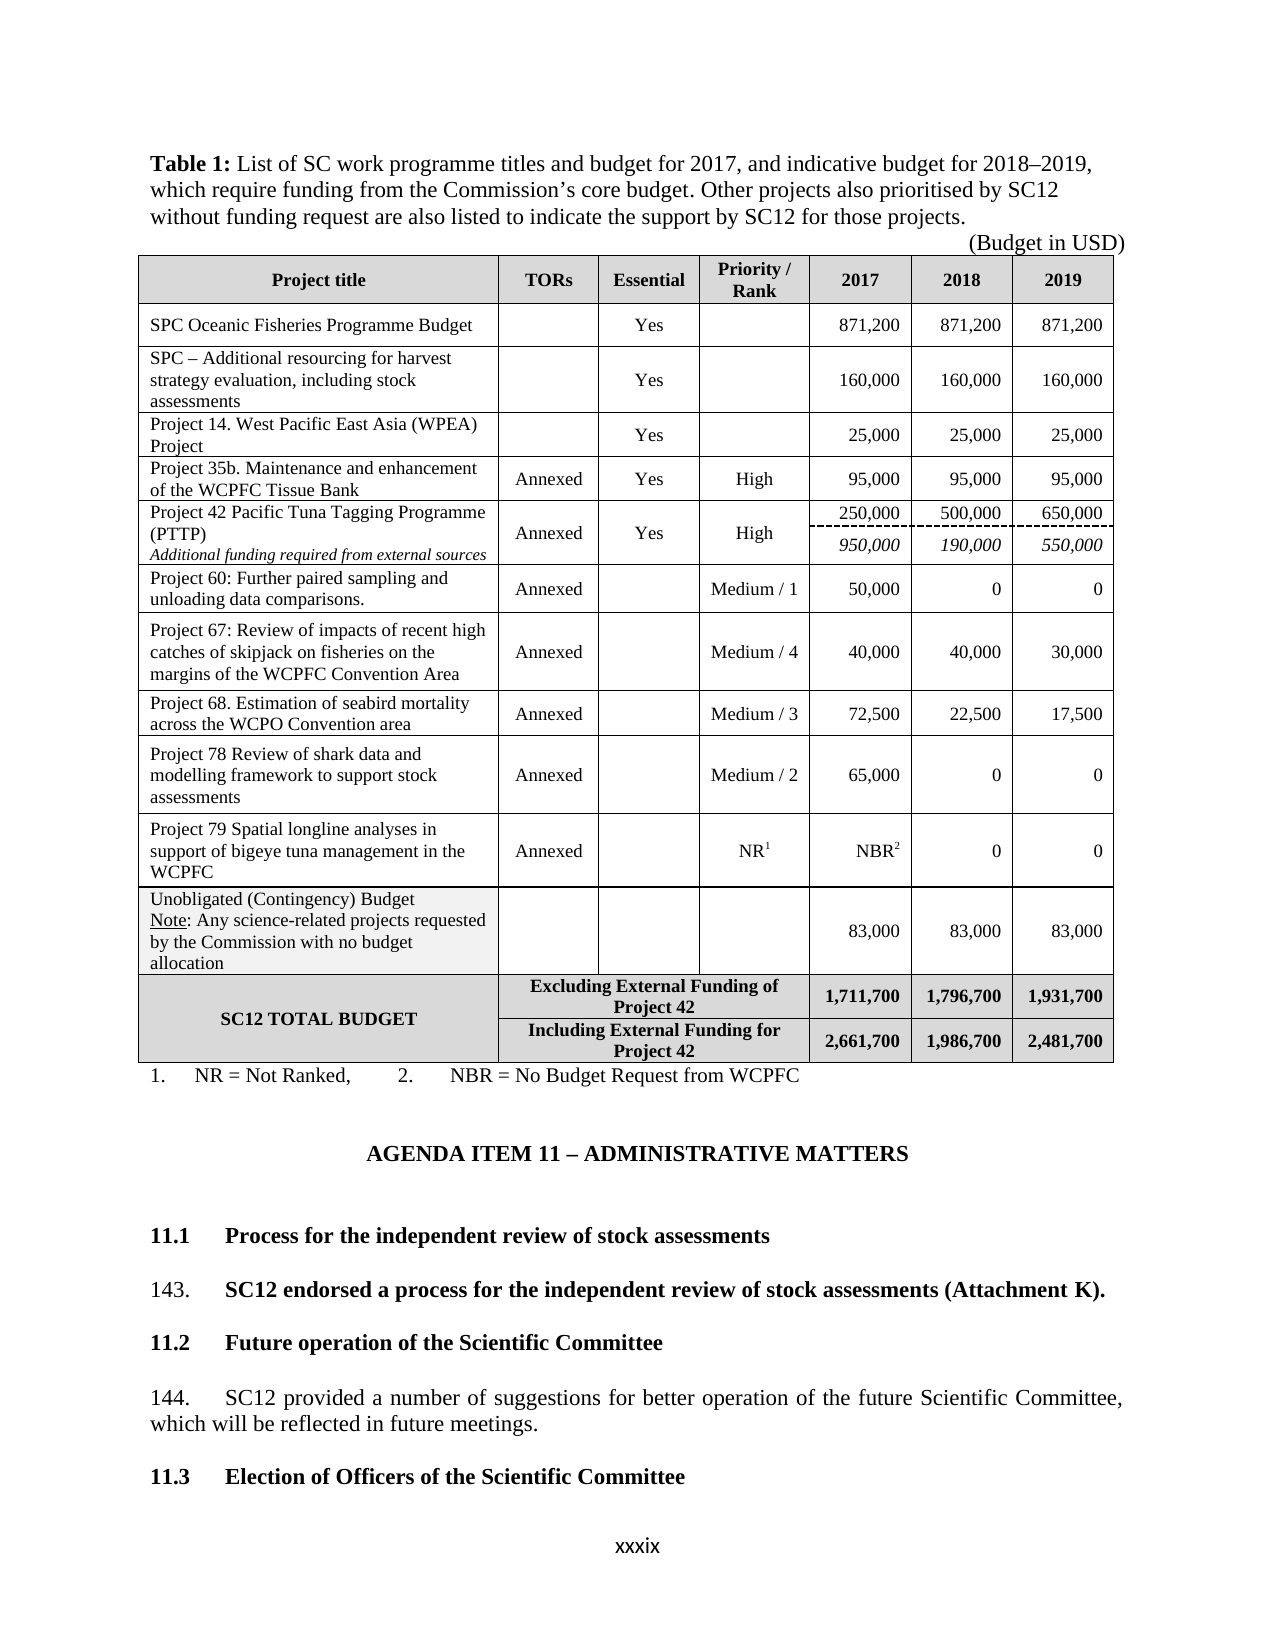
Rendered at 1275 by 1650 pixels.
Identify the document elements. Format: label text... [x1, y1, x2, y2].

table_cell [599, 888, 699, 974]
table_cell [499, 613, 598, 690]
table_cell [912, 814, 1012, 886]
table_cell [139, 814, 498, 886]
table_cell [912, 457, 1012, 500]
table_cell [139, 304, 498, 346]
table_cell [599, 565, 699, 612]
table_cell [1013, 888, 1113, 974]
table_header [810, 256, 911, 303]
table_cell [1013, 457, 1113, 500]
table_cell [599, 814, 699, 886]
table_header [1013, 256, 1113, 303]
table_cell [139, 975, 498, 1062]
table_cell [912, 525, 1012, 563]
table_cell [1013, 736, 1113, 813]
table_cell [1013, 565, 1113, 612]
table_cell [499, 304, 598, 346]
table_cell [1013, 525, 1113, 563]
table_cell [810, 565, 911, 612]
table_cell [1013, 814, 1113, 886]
text (Budget in USD) [150, 229, 1125, 255]
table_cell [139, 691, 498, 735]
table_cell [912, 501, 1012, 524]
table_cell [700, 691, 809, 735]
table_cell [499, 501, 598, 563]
text SC12 provided a number of suggestions for better operation of the future Scientific Committee, which will be reflected in future meetings. [150, 1384, 1125, 1436]
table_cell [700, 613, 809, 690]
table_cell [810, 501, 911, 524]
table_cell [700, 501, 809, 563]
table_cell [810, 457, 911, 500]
subtitle 11.3 Election of Officers of the Scientific Committee [150, 1463, 1125, 1489]
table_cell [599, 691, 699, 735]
text Table 1: List of SC work programme titles and budget for 2017, and indicative budget for 2018–2019, which require funding from the Commission’s core budget. Other projects also prioritised by SC12 without funding request are also listed to indicate the support by SC12 for those projects. [150, 150, 1125, 229]
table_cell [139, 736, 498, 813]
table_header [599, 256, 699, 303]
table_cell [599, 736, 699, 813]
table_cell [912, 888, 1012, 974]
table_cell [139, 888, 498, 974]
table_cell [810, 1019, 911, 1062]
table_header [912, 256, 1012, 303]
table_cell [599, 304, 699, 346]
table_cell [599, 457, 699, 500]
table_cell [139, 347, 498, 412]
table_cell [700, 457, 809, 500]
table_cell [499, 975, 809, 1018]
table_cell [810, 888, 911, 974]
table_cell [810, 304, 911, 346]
list NR = Not Ranked, 2. NBR = No Budget Request from WCPFC [150, 1063, 1125, 1087]
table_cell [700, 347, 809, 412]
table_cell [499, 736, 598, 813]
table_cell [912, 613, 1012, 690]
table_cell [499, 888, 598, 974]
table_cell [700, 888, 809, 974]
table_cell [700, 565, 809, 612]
subtitle AGENDA ITEM 11 – ADMINISTRATIVE MATTERS [150, 1140, 1125, 1166]
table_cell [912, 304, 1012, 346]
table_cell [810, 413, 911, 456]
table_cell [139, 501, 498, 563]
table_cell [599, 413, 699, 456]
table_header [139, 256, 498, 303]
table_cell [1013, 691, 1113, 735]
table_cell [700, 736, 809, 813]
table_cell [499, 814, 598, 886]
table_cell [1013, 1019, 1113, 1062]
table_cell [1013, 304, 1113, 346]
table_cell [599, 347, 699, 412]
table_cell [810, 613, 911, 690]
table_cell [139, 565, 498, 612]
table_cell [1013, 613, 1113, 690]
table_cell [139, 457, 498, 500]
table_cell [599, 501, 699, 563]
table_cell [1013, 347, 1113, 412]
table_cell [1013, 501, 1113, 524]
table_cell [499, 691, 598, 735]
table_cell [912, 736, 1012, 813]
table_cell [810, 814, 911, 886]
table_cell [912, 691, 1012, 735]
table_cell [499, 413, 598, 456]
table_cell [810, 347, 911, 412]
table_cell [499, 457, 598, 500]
subtitle 11.2 Future operation of the Scientific Committee [150, 1329, 1125, 1356]
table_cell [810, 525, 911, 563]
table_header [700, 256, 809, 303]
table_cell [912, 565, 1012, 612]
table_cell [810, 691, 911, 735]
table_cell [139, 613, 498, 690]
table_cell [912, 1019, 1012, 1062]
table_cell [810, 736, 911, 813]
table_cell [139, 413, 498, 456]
text SC12 endorsed a process for the independent review of stock assessments (Attachment K). [150, 1277, 1125, 1303]
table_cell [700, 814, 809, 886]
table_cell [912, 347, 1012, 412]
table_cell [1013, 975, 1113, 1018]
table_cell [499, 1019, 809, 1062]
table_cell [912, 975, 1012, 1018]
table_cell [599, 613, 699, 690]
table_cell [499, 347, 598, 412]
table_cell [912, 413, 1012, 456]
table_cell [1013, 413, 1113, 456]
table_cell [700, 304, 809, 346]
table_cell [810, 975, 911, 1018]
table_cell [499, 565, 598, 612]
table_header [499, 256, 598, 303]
subtitle 11.1 Process for the independent review of stock assessments [150, 1222, 1125, 1248]
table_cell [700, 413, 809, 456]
